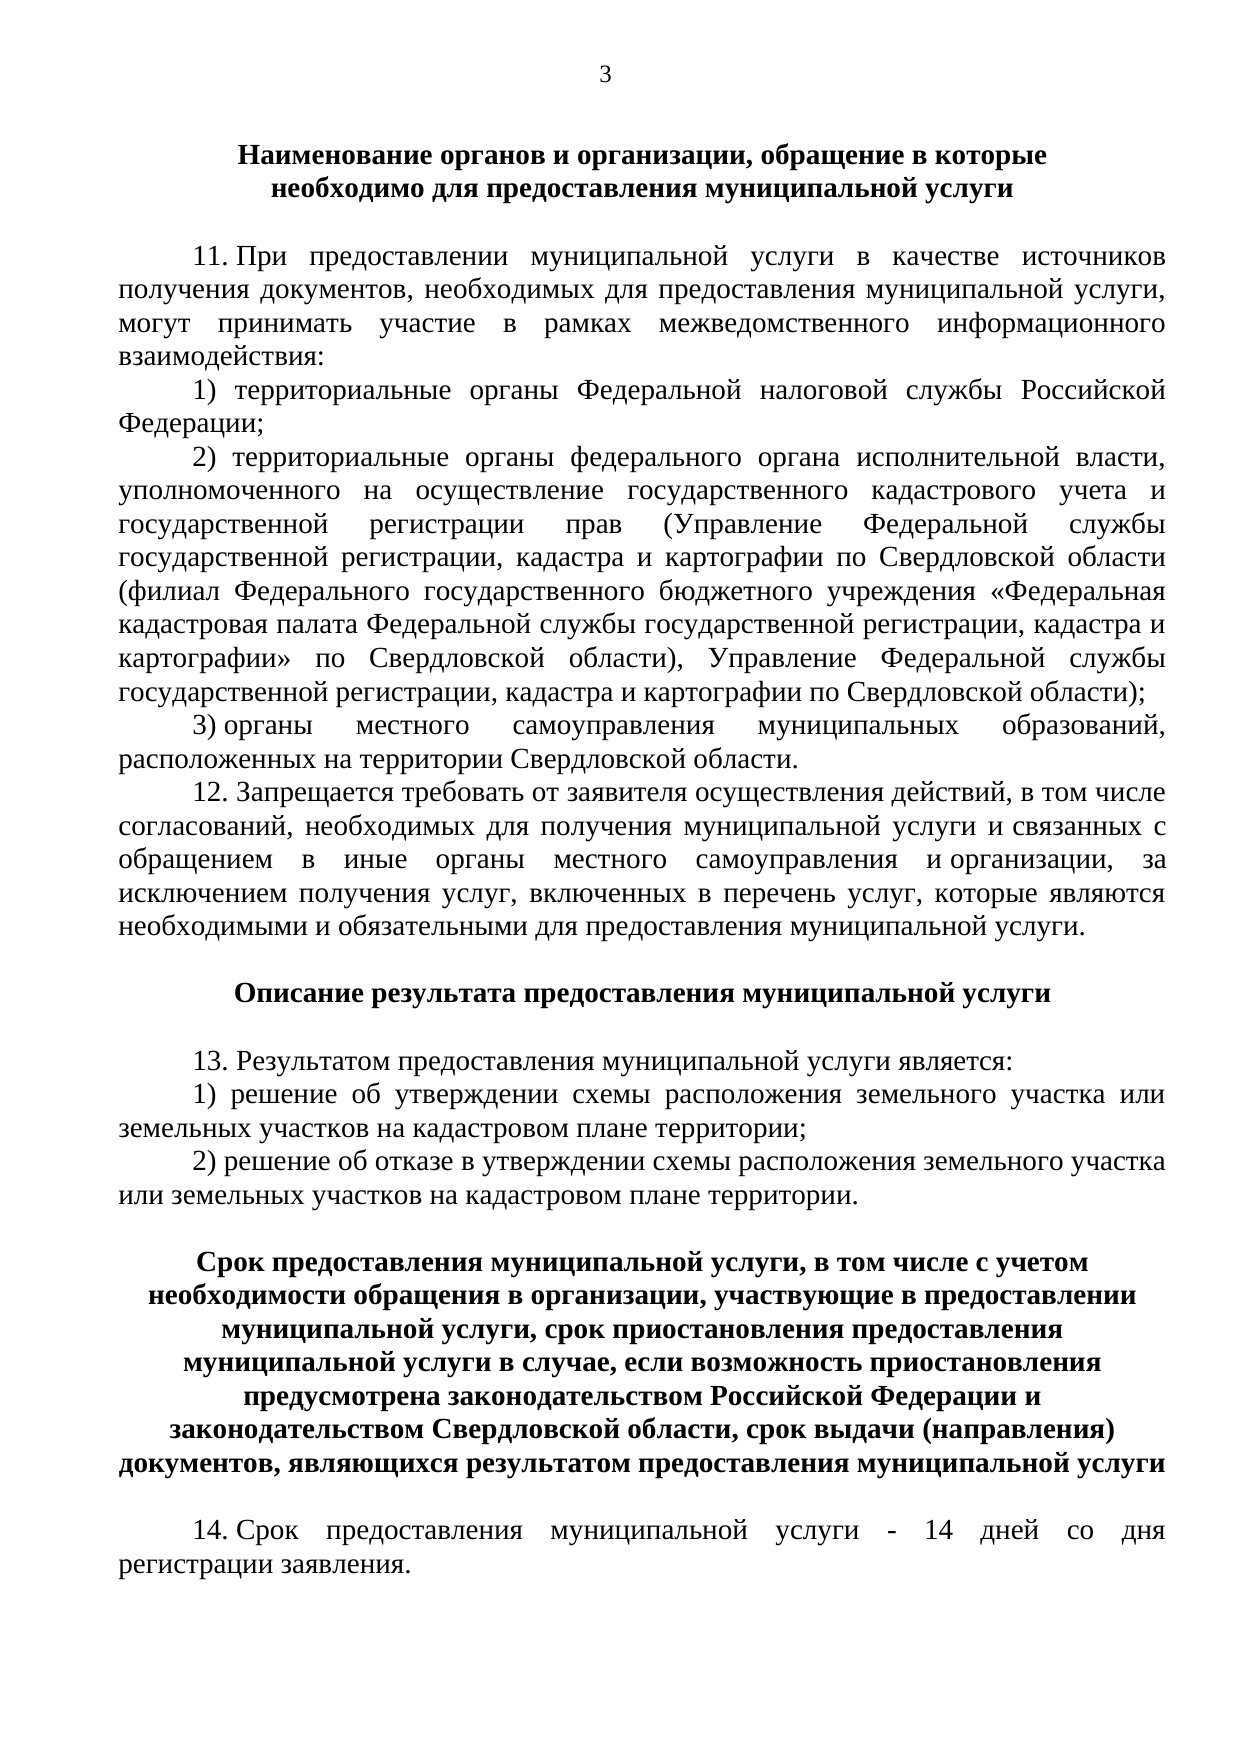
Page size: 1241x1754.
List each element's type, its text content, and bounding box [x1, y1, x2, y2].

text 3) органы местного самоуправления муниципальных образований, расположенных на территории Свердловской области. [118, 707, 1167, 774]
text 11. При предоставлении муниципальной услуги в качестве источников получения документов, необходимых для предоставления муниципальной услуги, могут принимать участие в рамках межведомственного информационного взаимодействия: [118, 238, 1167, 372]
text 1) территориальные органы Федеральной налоговой службы Российской Федерации; [118, 372, 1167, 439]
text Срок предоставления муниципальной услуги, в том числе с учетом необходимости обращения в организации, участвующие в предоставлении муниципальной услуги, срок приостановления предоставления муниципальной услуги в случае, если возможность приостановления предусмотрена законодательством Российской Федерации и законодательством Свердловской области, срок выдачи (направления) документов, являющихся результатом предоставления муниципальной услуги [118, 1244, 1167, 1479]
text Наименование органов и организации, обращение в которые [118, 137, 1167, 171]
text 12. Запрещается требовать от заявителя осуществления действий, в том числе согласований, необходимых для получения муниципальной услуги и связанных с обращением в иные органы местного самоуправления и организации, за исключением получения услуг, включенных в перечень услуг, которые являются необходимыми и обязательными для предоставления муниципальной услуги. [118, 774, 1167, 942]
text Описание результата предоставления муниципальной услуги [118, 976, 1167, 1009]
text 14. Срок предоставления муниципальной услуги - 14 дней со дня регистрации заявления. [118, 1512, 1167, 1579]
text 2) решение об отказе в утверждении схемы расположения земельного участка или земельных участков на кадастровом плане территории. [118, 1143, 1167, 1210]
text 1) решение об утверждении схемы расположения земельного участка или земельных участков на кадастровом плане территории; [118, 1076, 1167, 1143]
text необходимо для предоставления муниципальной услуги [118, 171, 1167, 204]
text 2) территориальные органы федерального органа исполнительной власти, уполномоченного на осуществление государственного кадастрового учета и государственной регистрации прав (Управление Федеральной службы государственной регистрации, кадастра и картографии по Свердловской области (филиал Федерального государственного бюджетного учреждения «Федеральная кадастровая палата Федеральной службы государственной регистрации, кадастра и картографии» по Свердловской области), Управление Федеральной службы государственной регистрации, кадастра и картографии по Свердловской области); [118, 439, 1167, 707]
text 13. Результатом предоставления муниципальной услуги является: [118, 1043, 1167, 1076]
